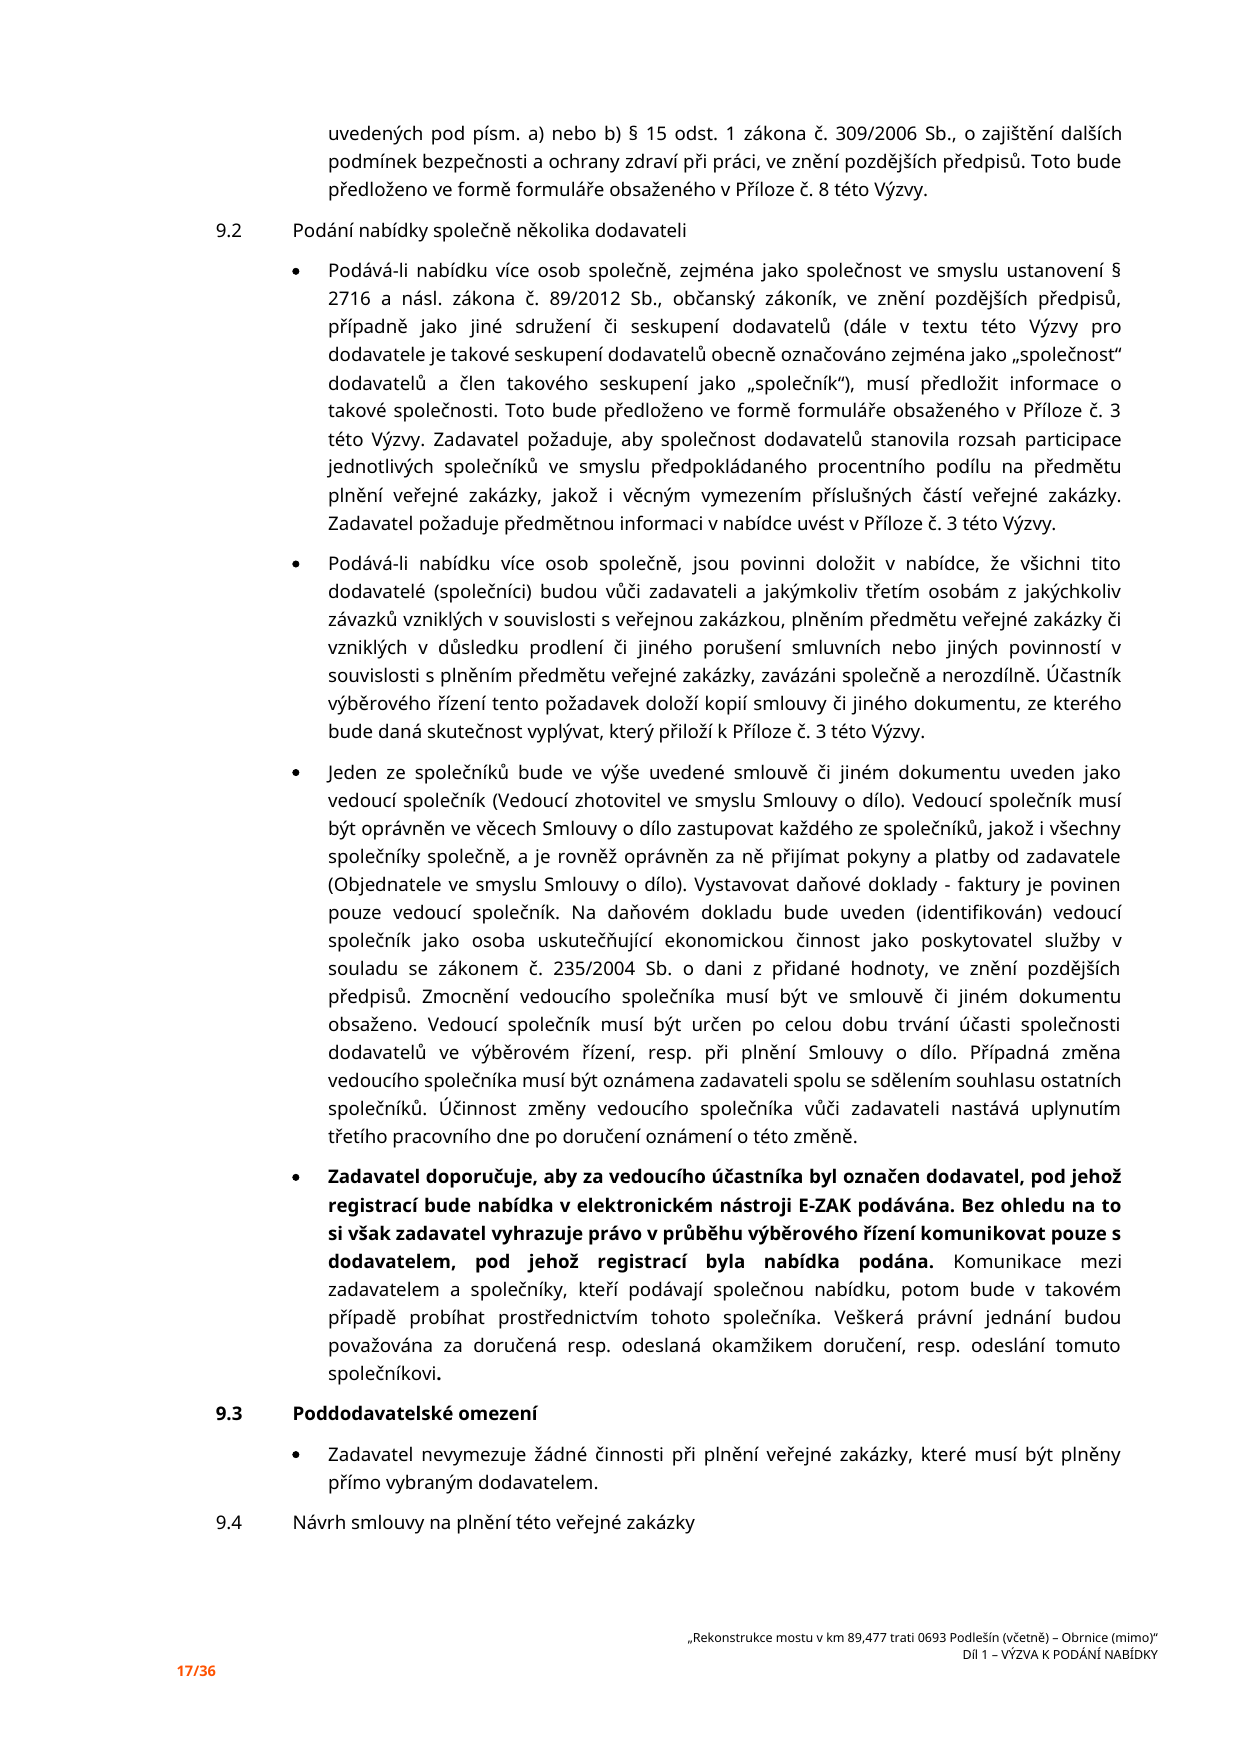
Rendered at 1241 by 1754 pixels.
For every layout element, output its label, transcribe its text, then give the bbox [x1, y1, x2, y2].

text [292, 121, 1122, 202]
text Podává-li nabídku více osob společně, jsou povinni doložit v nabídce, že všichni tito dodavatelé (společníci) budou vůči zadavateli a jakýmkoliv třetím osobám z jakýchkoliv závazků vzniklých v souvislosti s veřejnou zakázkou, plněním předmětu veřejné zakázky či vzniklých v důsledku prodlení či jiného porušení smluvních nebo jiných povinností v souvislosti s plněním předmětu veřejné zakázky, zavázáni společně a nerozdílně. Účastník výběrového řízení tento požadavek doloží kopií smlouvy či jiného dokumentu, ze kterého bude daná skutečnost vyplývat, který přiloží k Příloze č. 3 této Výzvy. [292, 550, 1122, 744]
text Zadavatel nevymezuje žádné činnosti při plnění veřejné zakázky, které musí být plněny přímo vybraným dodavatelem. [292, 1441, 1122, 1494]
text Návrh smlouvy na plnění této veřejné zakázky [216, 1509, 1122, 1535]
text Podání nabídky společně několika dodavateli [216, 217, 1122, 243]
text Zadavatel doporučuje, aby za vedoucího účastníka byl označen dodavatel, pod jehož registrací bude nabídka v elektronickém nástroji E-ZAK podávána. Bez ohledu na to si však zadavatel vyhrazuje právo v průběhu výběrového řízení komunikovat pouze s dodavatelem, pod jehož registrací byla nabídka podána. Komunikace mezi zadavatelem a společníky, kteří podávají společnou nabídku, potom bude v takovém případě probíhat prostřednictvím tohoto společníka. Veškerá právní jednání budou považována za doručená resp. odeslaná okamžikem doručení, resp. odeslání tomuto společníkovi. [292, 1164, 1122, 1386]
text Podává-li nabídku více osob společně, zejména jako společnost ve smyslu ustanovení § 2716 a násl. zákona č. 89/2012 Sb., občanský zákoník, ve znění pozdějších předpisů, případně jako jiné sdružení či seskupení dodavatelů (dále v textu této Výzvy pro dodavatele je takové seskupení dodavatelů obecně označováno zejména jako „společnost“ dodavatelů a člen takového seskupení jako „společník“), musí předložit informace o takové společnosti. Toto bude předloženo ve formě formuláře obsaženého v Příloze č. 3 této Výzvy. Zadavatel požaduje, aby společnost dodavatelů stanovila rozsah participace jednotlivých společníků ve smyslu předpokládaného procentního podílu na předmětu plnění veřejné zakázky, jakož i věcným vymezením příslušných částí veřejné zakázky. Zadavatel požaduje předmětnou informaci v nabídce uvést v Příloze č. 3 této Výzvy. [292, 258, 1122, 535]
text Jeden ze společníků bude ve výše uvedené smlouvě či jiném dokumentu uveden jako vedoucí společník (Vedoucí zhotovitel ve smyslu Smlouvy o dílo). Vedoucí společník musí být oprávněn ve věcech Smlouvy o dílo zastupovat každého ze společníků, jakož i všechny společníky společně, a je rovněž oprávněn za ně přijímat pokyny a platby od zadavatele (Objednatele ve smyslu Smlouvy o dílo). Vystavovat daňové doklady - faktury je povinen pouze vedoucí společník. Na daňovém dokladu bude uveden (identifikován) vedoucí společník jako osoba uskutečňující ekonomickou činnost jako poskytovatel služby v souladu se zákonem č. 235/2004 Sb. o dani z přidané hodnoty, ve znění pozdějších předpisů. Zmocnění vedoucího společníka musí být ve smlouvě či jiném dokumentu obsaženo. Vedoucí společník musí být určen po celou dobu trvání účasti společnosti dodavatelů ve výběrovém řízení, resp. při plnění Smlouvy o dílo. Případná změna vedoucího společníka musí být oznámena zadavateli spolu se sdělením souhlasu ostatních společníků. Účinnost změny vedoucího společníka vůči zadavateli nastává uplynutím třetího pracovního dne po doručení oznámení o této změně. [292, 759, 1122, 1149]
text Poddodavatelské omezení [216, 1401, 1122, 1426]
